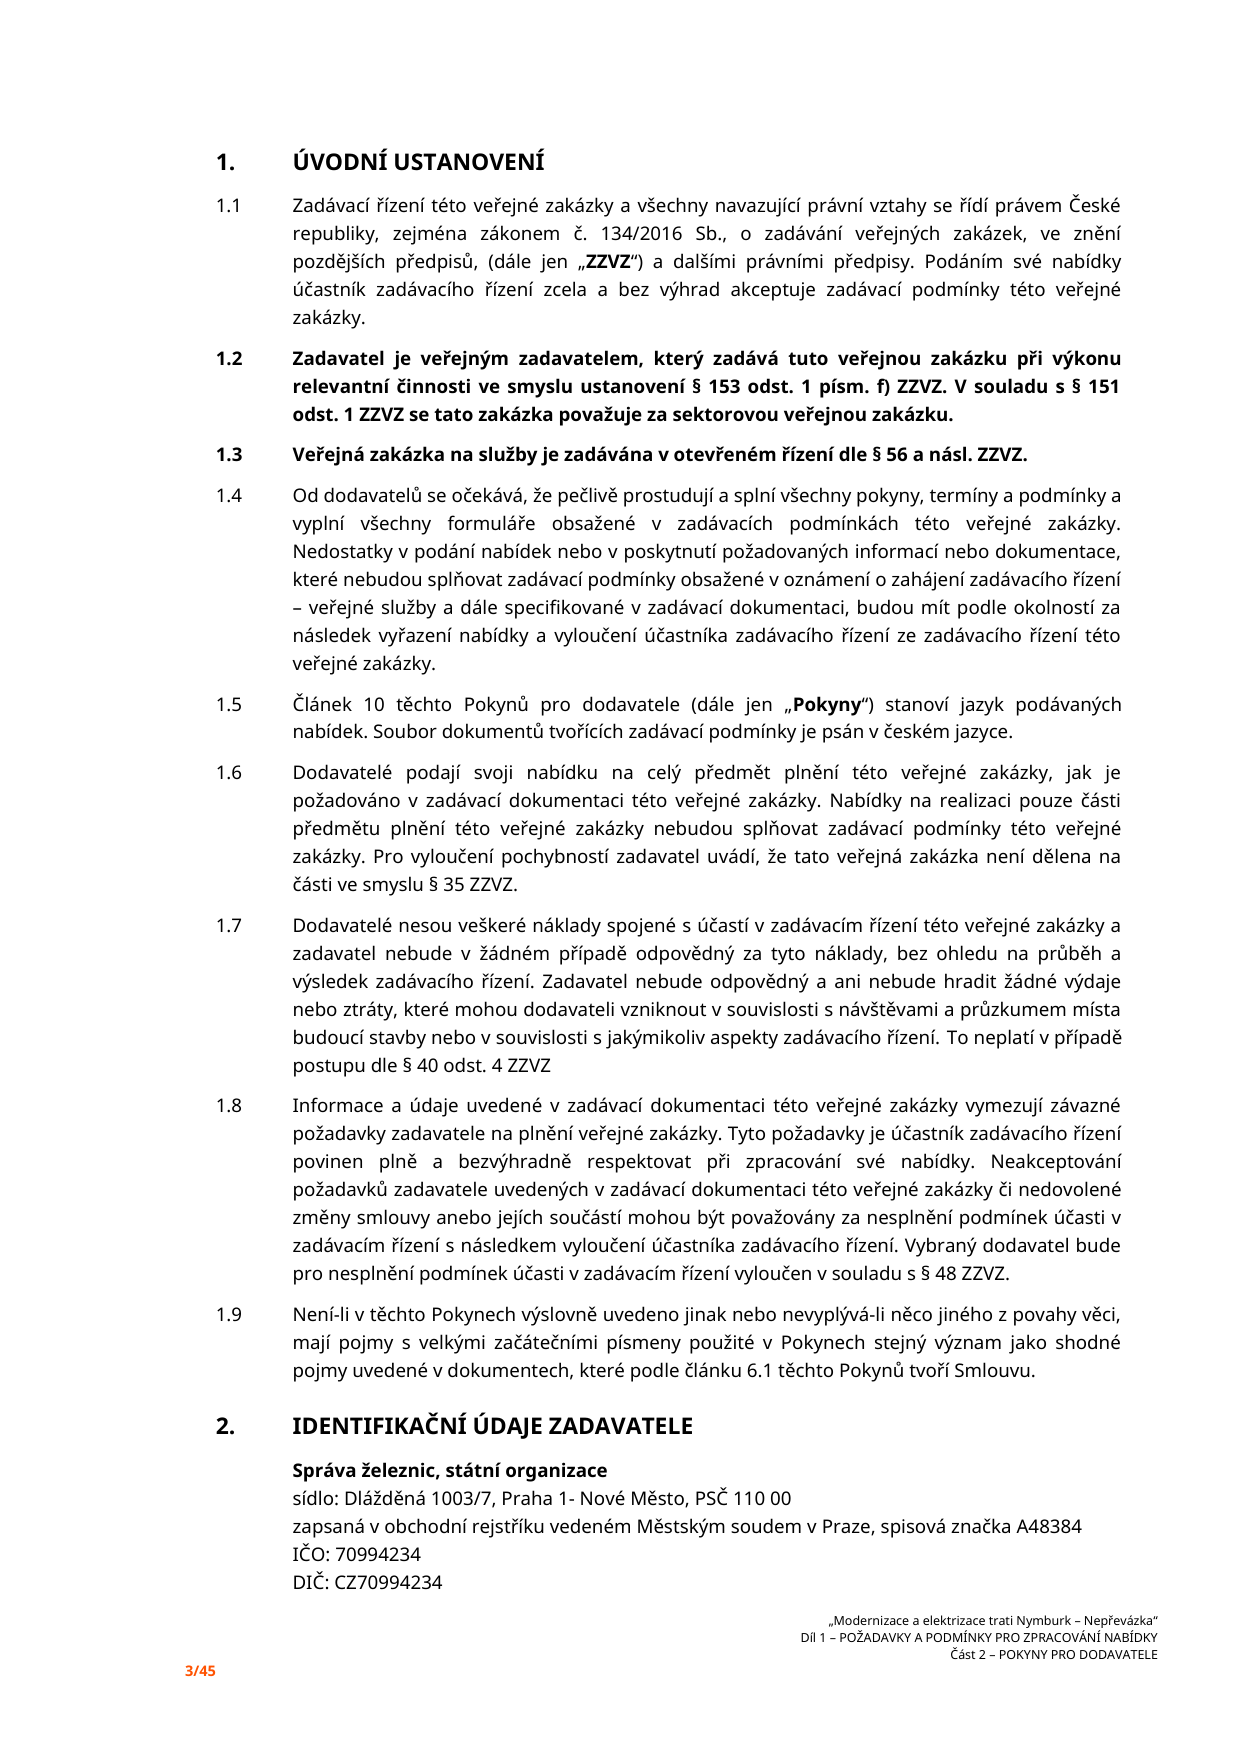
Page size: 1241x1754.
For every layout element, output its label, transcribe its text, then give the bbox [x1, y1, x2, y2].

text Od dodavatelů se očekává, že pečlivě prostudují a splní všechny pokyny, termíny a podmínky a vyplní všechny formuláře obsažené v zadávacích podmínkách této veřejné zakázky. Nedostatky v podání nabídek nebo v poskytnutí požadovaných informací nebo dokumentace, které nebudou splňovat zadávací podmínky obsažené v oznámení o zahájení zadávacího řízení – veřejné služby a dále specifikované v zadávací dokumentaci, budou mít podle okolností za následek vyřazení nabídky a vyloučení účastníka zadávacího řízení ze zadávacího řízení této veřejné zakázky. [216, 482, 1122, 676]
text IDENTIFIKAČNÍ ÚDAJE ZADAVATELE [216, 1410, 1122, 1442]
text Veřejná zakázka na služby je zadávána v otevřeném řízení dle § 56 a násl. ZZVZ. [216, 442, 1122, 467]
text Dodavatelé nesou veškeré náklady spojené s účastí v zadávacím řízení této veřejné zakázky a zadavatel nebude v žádném případě odpovědný za tyto náklady, bez ohledu na průběh a výsledek zadávacího řízení. Zadavatel nebude odpovědný a ani nebude hradit žádné výdaje nebo ztráty, které mohou dodavateli vzniknout v souvislosti s návštěvami a průzkumem místa budoucí stavby nebo v souvislosti s jakýmikoliv aspekty zadávacího řízení. To neplatí v případě postupu dle § 40 odst. 4 ZZVZ [216, 912, 1122, 1078]
text IČO: 70994234 [292, 1541, 1122, 1567]
text Zadavatel je veřejným zadavatelem, který zadává tuto veřejnou zakázku při výkonu relevantní činnosti ve smyslu ustanovení § 153 odst. 1 písm. f) ZZVZ. V souladu s § 151 odst. 1 ZZVZ se tato zakázka považuje za sektorovou veřejnou zakázku. [216, 345, 1122, 427]
text Dodavatelé podají svoji nabídku na celý předmět plnění této veřejné zakázky, jak je požadováno v zadávací dokumentaci této veřejné zakázky. Nabídky na realizaci pouze části předmětu plnění této veřejné zakázky nebudou splňovat zadávací podmínky této veřejné zakázky. Pro vyloučení pochybností zadavatel uvádí, že tato veřejná zakázka není dělena na části ve smyslu § 35 ZZVZ. [216, 759, 1122, 897]
text Článek 10 těchto Pokynů pro dodavatele (dále jen „Pokyny“) stanoví jazyk podávaných nabídek. Soubor dokumentů tvořících zadávací podmínky je psán v českém jazyce. [216, 691, 1122, 744]
text ÚVODNÍ USTANOVENÍ [216, 146, 1122, 177]
text Zadávací řízení této veřejné zakázky a všechny navazující právní vztahy se řídí právem České republiky, zejména zákonem č. 134/2016 Sb., o zadávání veřejných zakázek, ve znění pozdějších předpisů, (dále jen „ZZVZ“) a dalšími právními předpisy. Podáním své nabídky účastník zadávacího řízení zcela a bez výhrad akceptuje zadávací podmínky této veřejné zakázky. [216, 192, 1122, 330]
text DIČ: CZ70994234 [292, 1569, 1122, 1595]
text Správa železnic, státní organizace [292, 1457, 1122, 1483]
text zapsaná v obchodní rejstříku vedeném Městským soudem v Praze, spisová značka A48384 [292, 1513, 1122, 1539]
text sídlo: Dlážděná 1003/7, Praha 1- Nové Město, PSČ 110 00 [292, 1485, 1122, 1511]
text Informace a údaje uvedené v zadávací dokumentaci této veřejné zakázky vymezují závazné požadavky zadavatele na plnění veřejné zakázky. Tyto požadavky je účastník zadávacího řízení povinen plně a bezvýhradně respektovat při zpracování své nabídky. Neakceptování požadavků zadavatele uvedených v zadávací dokumentaci této veřejné zakázky či nedovolené změny smlouvy anebo jejích součástí mohou být považovány za nesplnění podmínek účasti v zadávacím řízení s následkem vyloučení účastníka zadávacího řízení. Vybraný dodavatel bude pro nesplnění podmínek účasti v zadávacím řízení vyloučen v souladu s § 48 ZZVZ. [216, 1093, 1122, 1286]
text Není-li v těchto Pokynech výslovně uvedeno jinak nebo nevyplývá-li něco jiného z povahy věci, mají pojmy s velkými začátečními písmeny použité v Pokynech stejný význam jako shodné pojmy uvedené v dokumentech, které podle článku 6.1 těchto Pokynů tvoří Smlouvu. [216, 1301, 1122, 1383]
